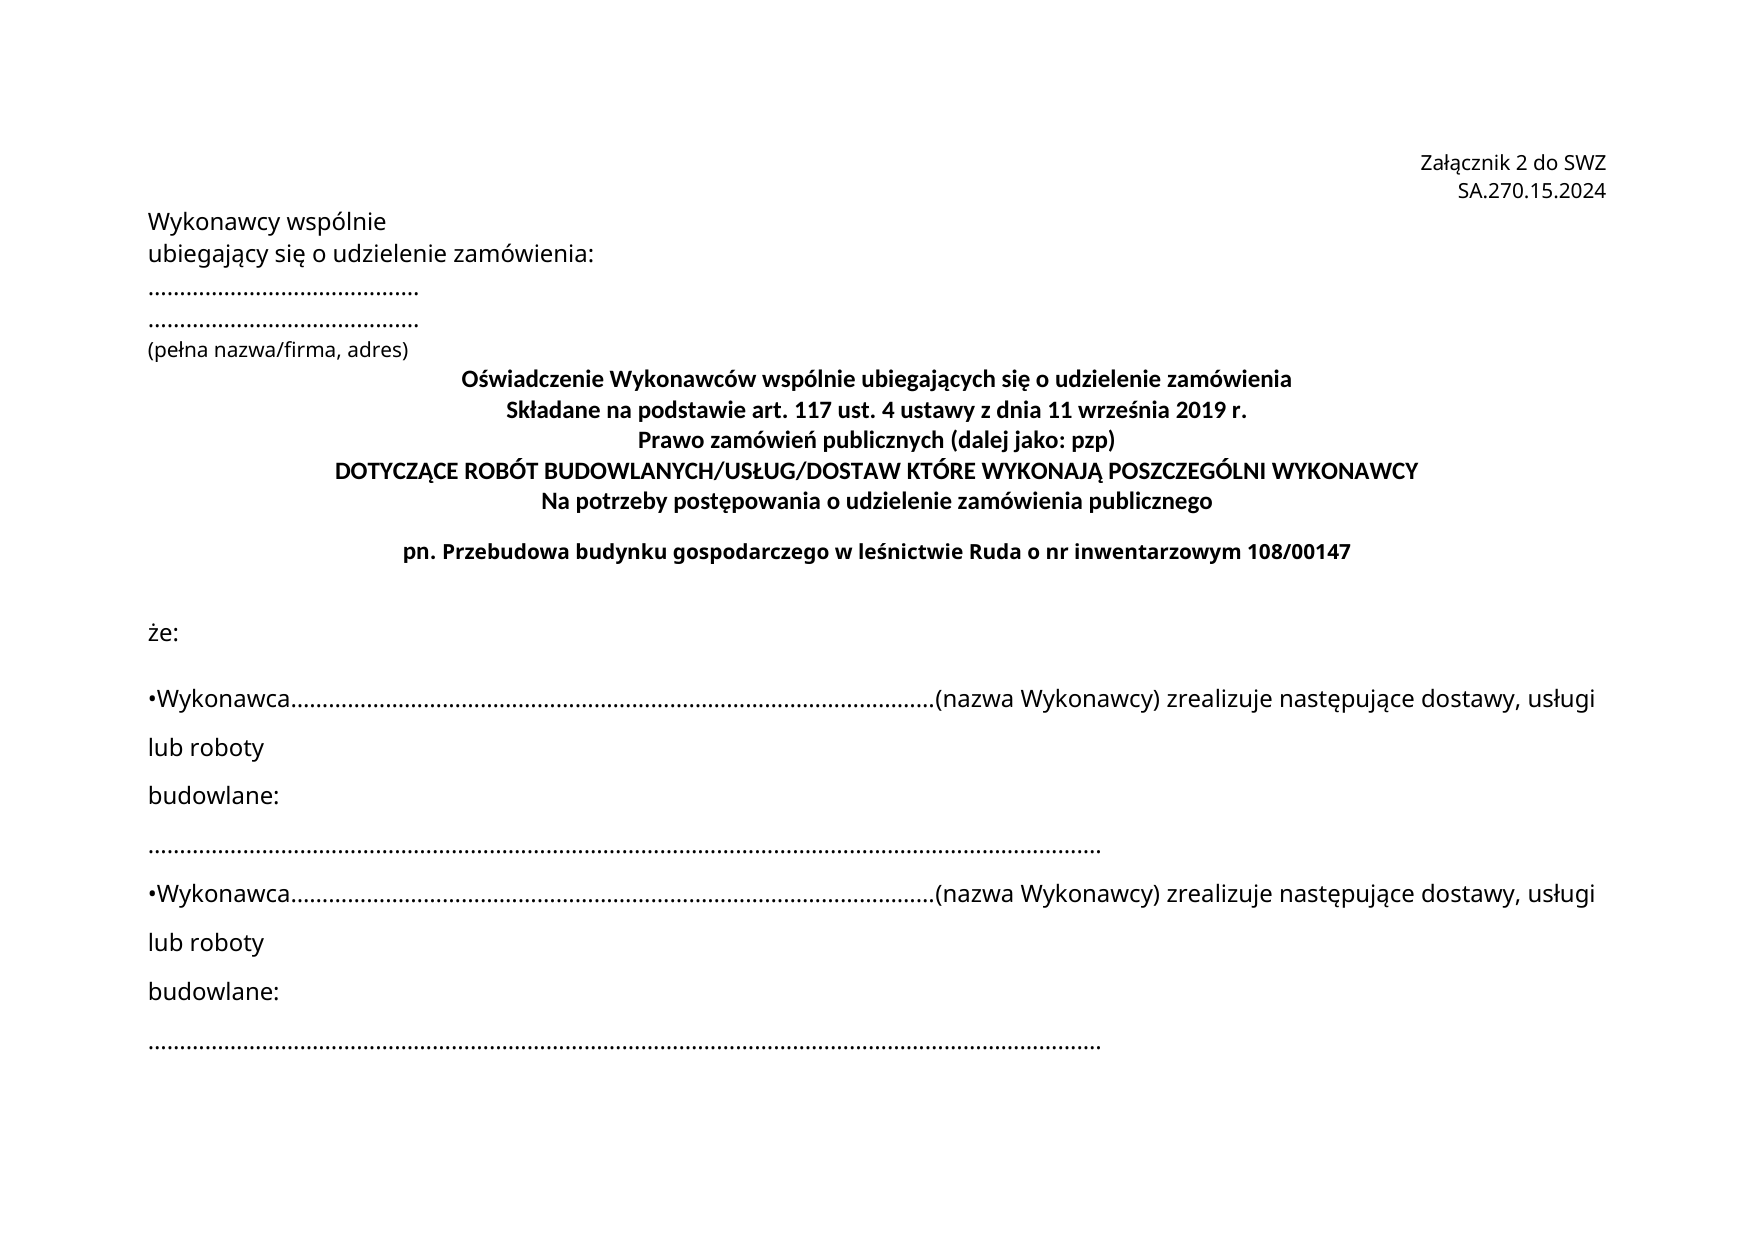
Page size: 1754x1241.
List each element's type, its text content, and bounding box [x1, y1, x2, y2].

text budowlane: [148, 779, 1606, 812]
text •Wykonawca…………………………………………………………………………………………(nazwa Wykonawcy) zrealizuje następujące dostawy, usługi lub roboty [148, 681, 1606, 763]
text Składane na podstawie art. 117 ust. 4 ustawy z dnia 11 września 2019 r. [148, 394, 1606, 424]
text ……………………………………. [148, 270, 1606, 302]
text Oświadczenie Wykonawców wspólnie ubiegających się o udzielenie zamówienia [148, 363, 1606, 394]
text (pełna nazwa/firma, adres) [148, 335, 1606, 363]
text SA.270.15.2024 [148, 176, 1606, 204]
text ……………………………………. [148, 302, 1606, 335]
text ………………………………………………………………………………………………………………………………….… [148, 828, 1606, 861]
text DOTYCZĄCE ROBÓT BUDOWLANYCH/USŁUG/DOSTAW KTÓRE WYKONAJĄ POSZCZEGÓLNI WYKONAWCY [148, 455, 1606, 485]
text Prawo zamówień publicznych (dalej jako: pzp) [148, 424, 1606, 455]
text że: [148, 616, 1606, 649]
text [148, 877, 1606, 958]
text Załącznik 2 do SWZ [148, 148, 1606, 176]
text Na potrzeby postępowania o udzielenie zamówienia publicznego [148, 485, 1606, 516]
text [148, 1023, 1606, 1056]
text pn. Przebudowa budynku gospodarczego w leśnictwie Ruda o nr inwentarzowym 108/00147 [148, 535, 1606, 566]
text budowlane: [148, 974, 1606, 1007]
text ubiegający się o udzielenie zamówienia: [148, 237, 1606, 270]
text Wykonawcy wspólnie [148, 204, 1606, 237]
